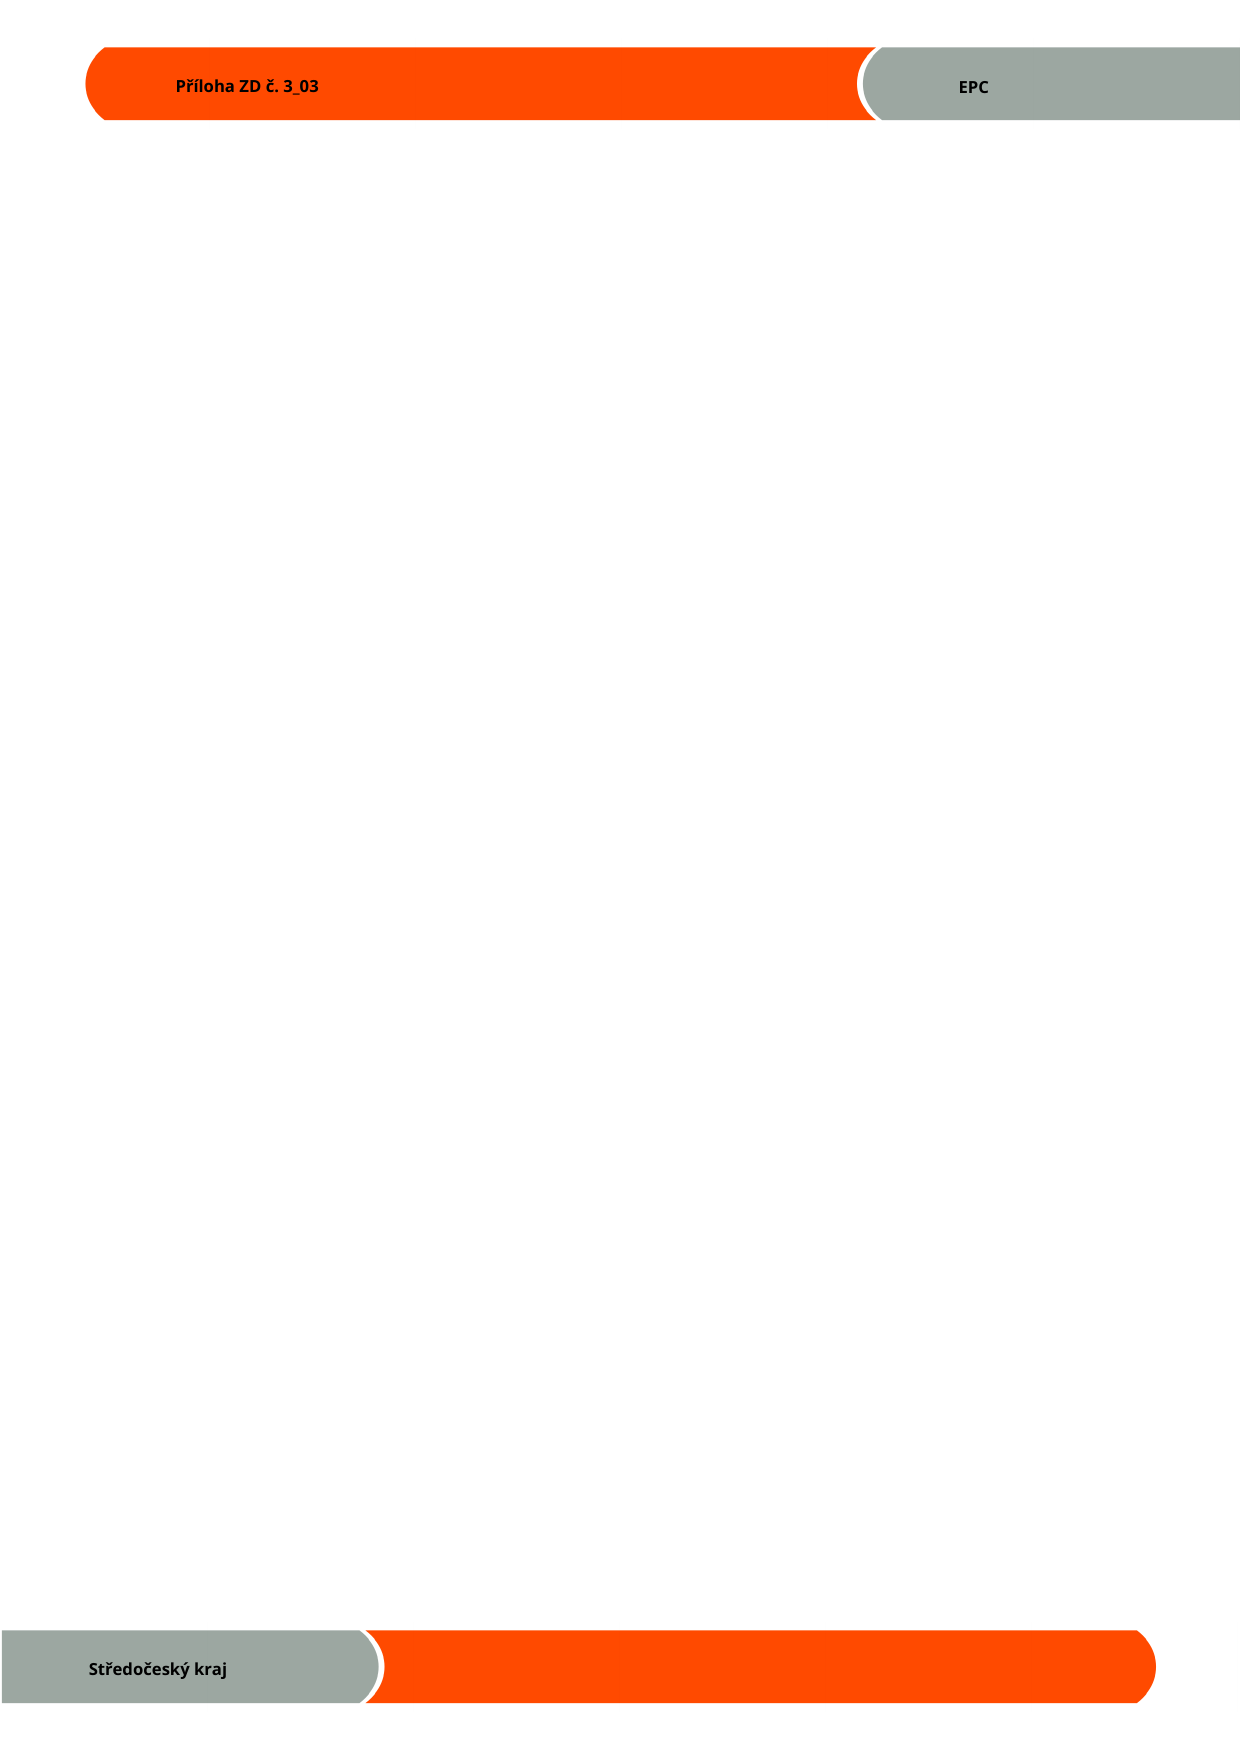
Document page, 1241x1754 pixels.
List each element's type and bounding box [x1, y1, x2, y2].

picture [1, 1622, 1238, 1712]
picture [3, 38, 1240, 129]
